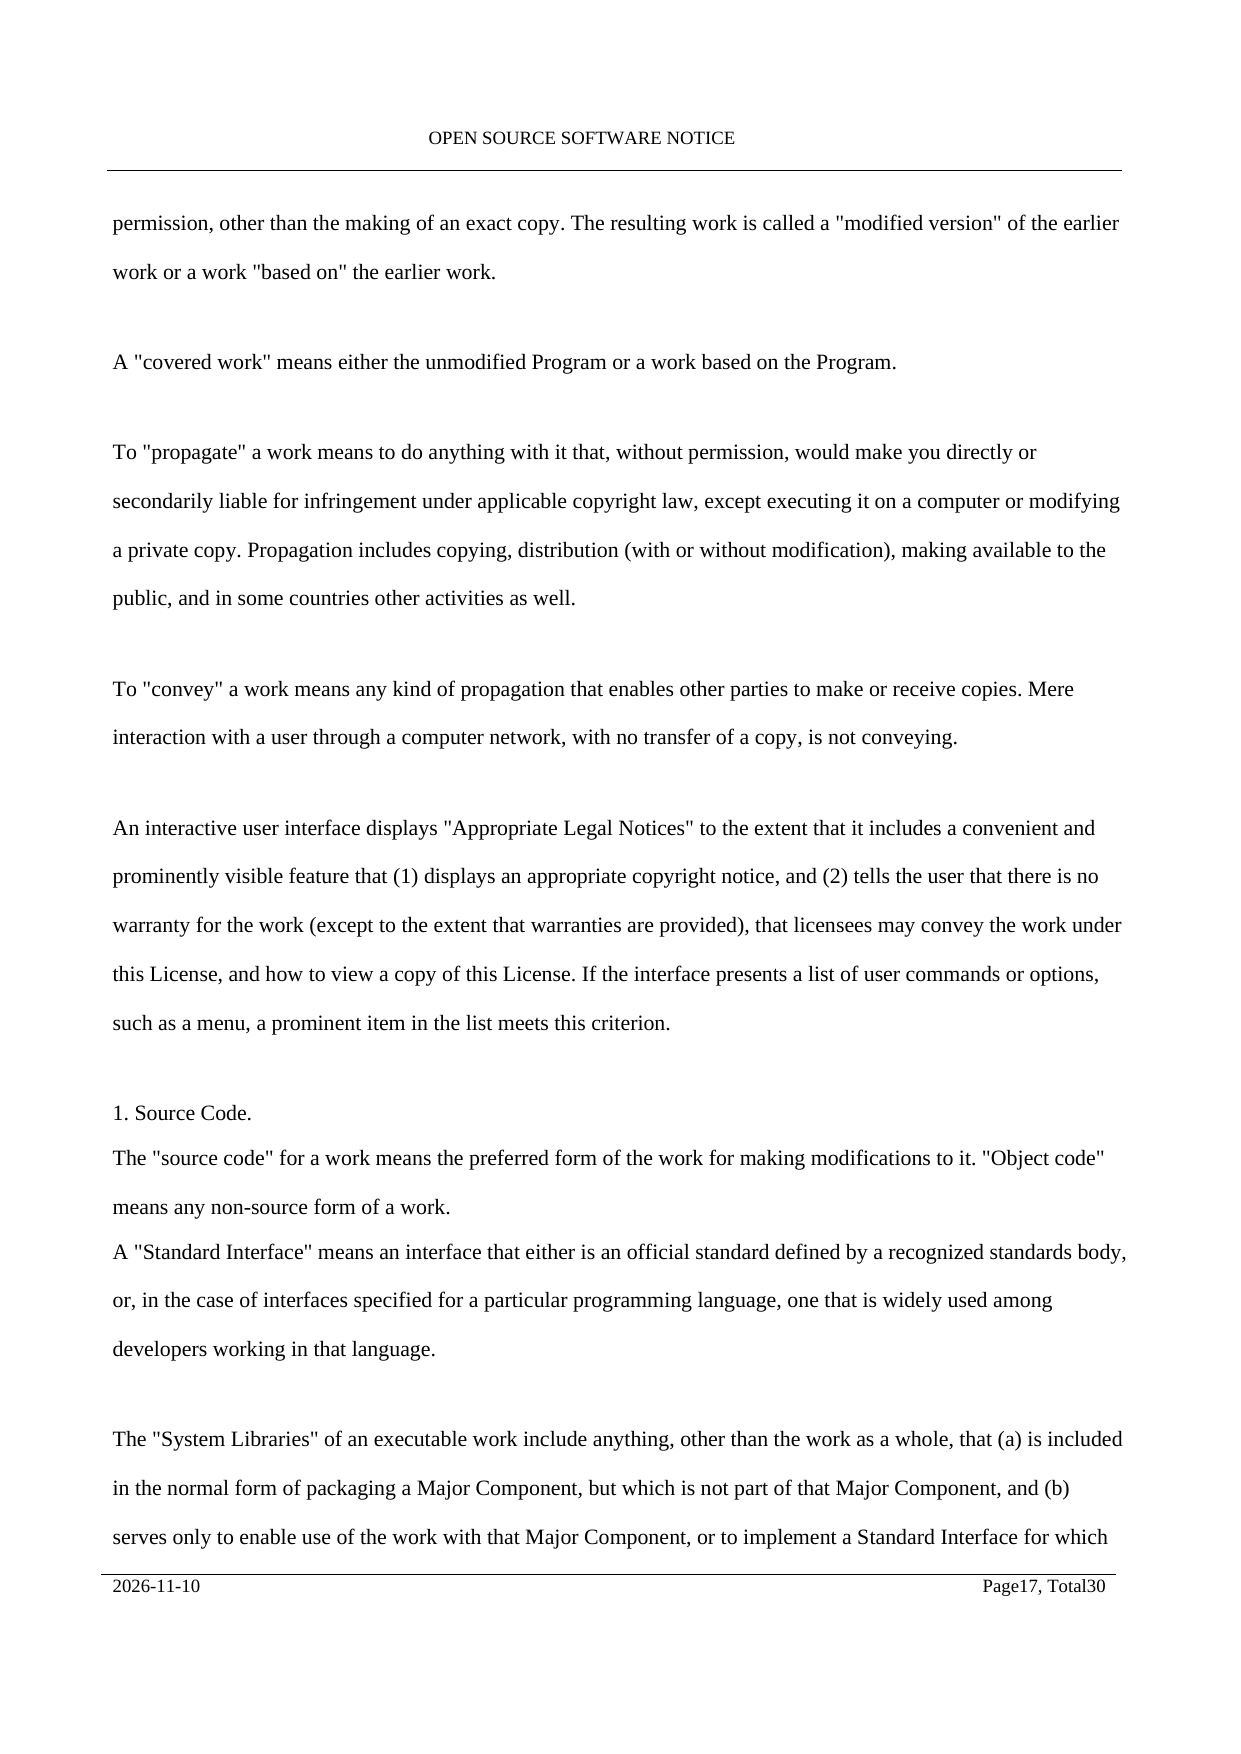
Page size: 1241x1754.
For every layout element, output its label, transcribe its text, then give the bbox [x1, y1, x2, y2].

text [112, 1423, 1128, 1553]
text 1. Source Code. [112, 1096, 1128, 1129]
text To "convey" a work means any kind of propagation that enables other parties to make or receive copies. Mere interaction with a user through a computer network, with no transfer of a copy, is not conveying. [112, 672, 1128, 753]
text A "Standard Interface" means an interface that either is an official standard defined by a recognized standards body, or, in the case of interfaces specified for a particular programming language, one that is widely used among developers working in that language. [112, 1235, 1128, 1365]
text An interactive user interface displays "Appropriate Legal Notices" to the extent that it includes a convenient and prominently visible feature that (1) displays an appropriate copyright notice, and (2) tells the user that there is no warranty for the work (except to the extent that warranties are provided), that licensees may convey the work under this License, and how to view a copy of this License. If the interface presents a list of user commands or options, such as a menu, a prominent item in the list meets this criterion. [112, 811, 1128, 1038]
text The "source code" for a work means the preferred form of the work for making modifications to it. "Object code" means any non-source form of a work. [112, 1141, 1128, 1222]
text A "covered work" means either the unmodified Program or a work based on the Program. [112, 345, 1128, 378]
text To "propagate" a work means to do anything with it that, without permission, would make you directly or secondarily liable for infringement under applicable copyright law, except executing it on a computer or modifying a private copy. Propagation includes copying, distribution (with or without modification), making available to the public, and in some countries other activities as well. [112, 436, 1128, 614]
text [112, 206, 1128, 288]
